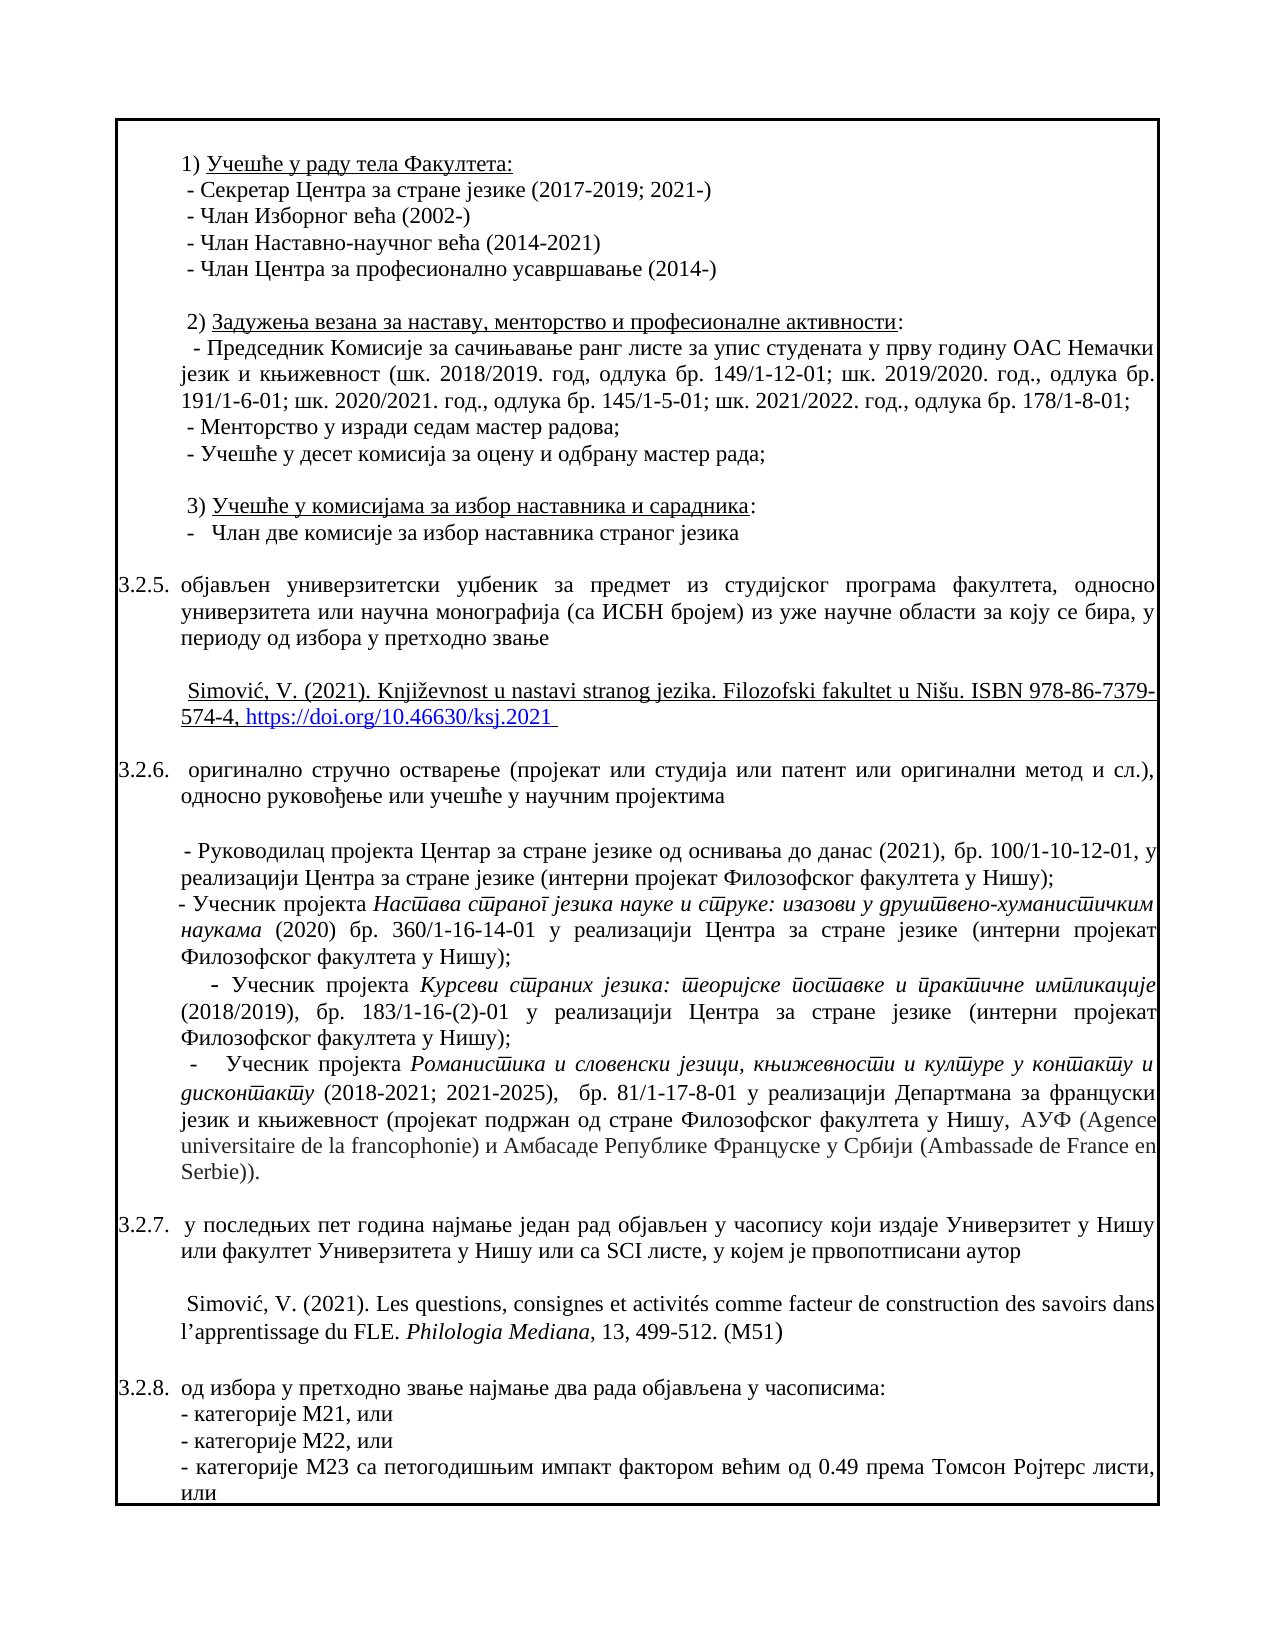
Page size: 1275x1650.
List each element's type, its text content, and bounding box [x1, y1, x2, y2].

text 1) Учешће у раду тела Факултета: [118, 150, 1157, 176]
text Simović, V. (2021). Les questions, consignes et activités comme facteur de construction des savoirs dans l’apprentissage du FLE. Philologia Mediana, 13, 499-512. (M51) [118, 1290, 1157, 1345]
text 2) Задужења везана за наставу, менторство и професионалне активности: [118, 308, 1157, 334]
text 3.2.6. оригинално стручно остварење (пројекат или студија или патент или оригинални метод и сл.), односно руковођење или учешће у научним пројектима [118, 756, 1157, 808]
text - Члан две комисије за избор наставника страног језика [118, 519, 1157, 545]
text 3.2.5. објављен универзитетски уџбеник за предмет из студијског програма факултета, односно универзитета или научна монографија (са ИСБН бројем) из уже научне области за коју се бира, у периоду од избора у претходно звање [118, 571, 1157, 650]
text Simović, V. (2021). Književnost u nastavi stranog jezika. Filozofski fakultet u Nišu. ISBN 978-86-7379-574-4, https://doi.org/10.46630/ksj.2021 [118, 677, 1157, 729]
text - категорије М21, или [118, 1400, 1157, 1427]
text - Председник Комисије за сачињавање ранг листе за упис студената у прву годину ОАС Немачки језик и књижевност (шк. 2018/2019. год, одлука бр. 149/1-12-01; шк. 2019/2020. год., одлука бр. 191/1-6-01; шк. 2020/2021. год., одлука бр. 145/1-5-01; шк. 2021/2022. год., одлука бр. 178/1-8-01; [118, 334, 1157, 413]
text - Учесник пројекта Курсеви страних језика: теоријске поставке и практичне импликације (2018/2019), бр. 183/1-16-(2)-01 у реализацији Центра за стране језике (интерни пројекат Филозофског факултета у Нишу); [118, 969, 1157, 1051]
text 3.2.8. од избора у претходно звање најмање два рада објављена у часописима: [118, 1374, 1157, 1400]
text 3.2.7. у последњих пет година најмање један рад објављен у часопису који издаје Универзитет у Нишу или факултет Универзитета у Нишу или са SCI листе, у којем је првопотписани аутор [118, 1211, 1157, 1264]
text - категорије М23 са петогодишњим импакт фактором већим од 0.49 према Томсон Ројтерс листи, или [118, 1453, 1157, 1503]
text - Члан Наставно-научног већа (2014-2021) [118, 229, 1157, 255]
text - Руководилац пројекта Центар за стране језике од оснивања до данас (2021), бр. 100/1-10-12-01, у реализацији Центра за стране језике (интерни пројекат Филозофског факултета у Нишу); [118, 837, 1157, 890]
text 3) Учешће у комисијама за избор наставника и сарадника: [118, 492, 1157, 519]
text - Члан Центра за професионално усавршавање (2014-) [118, 255, 1157, 281]
text - категорије М22, или [118, 1427, 1157, 1453]
text - Учесник пројекта Романистика и словенски језици, књижевности и културе у контакту и дисконтакту (2018-2021; 2021-2025), бр. 81/1-17-8-01 у реализацији Департмана за француски језик и књижевност (пројекат подржан од стране Филозофског факултета у Нишу, АУФ (Аgence universitaire de la francophonie) и Амбасаде Републике Француске у Србији (Ambassade de France en Serbie)). [118, 1051, 1157, 1185]
text - Менторство у изради седам мастер радова; [118, 413, 1157, 439]
text - Учесник пројекта Настава страног језика науке и струке: изазови у друштвено-хуманистичким наукама (2020) бр. 360/1-16-14-01 у реализацији Центра за стране језике (интерни пројекат Филозофског факултета у Нишу); [118, 890, 1157, 969]
text - Секретар Центра за стране језике (2017-2019; 2021-) [118, 176, 1157, 202]
text - Учешће у десет комисија за оцену и одбрану мастер рада; [118, 439, 1157, 466]
text - Члан Изборног већа (2002-) [118, 202, 1157, 229]
